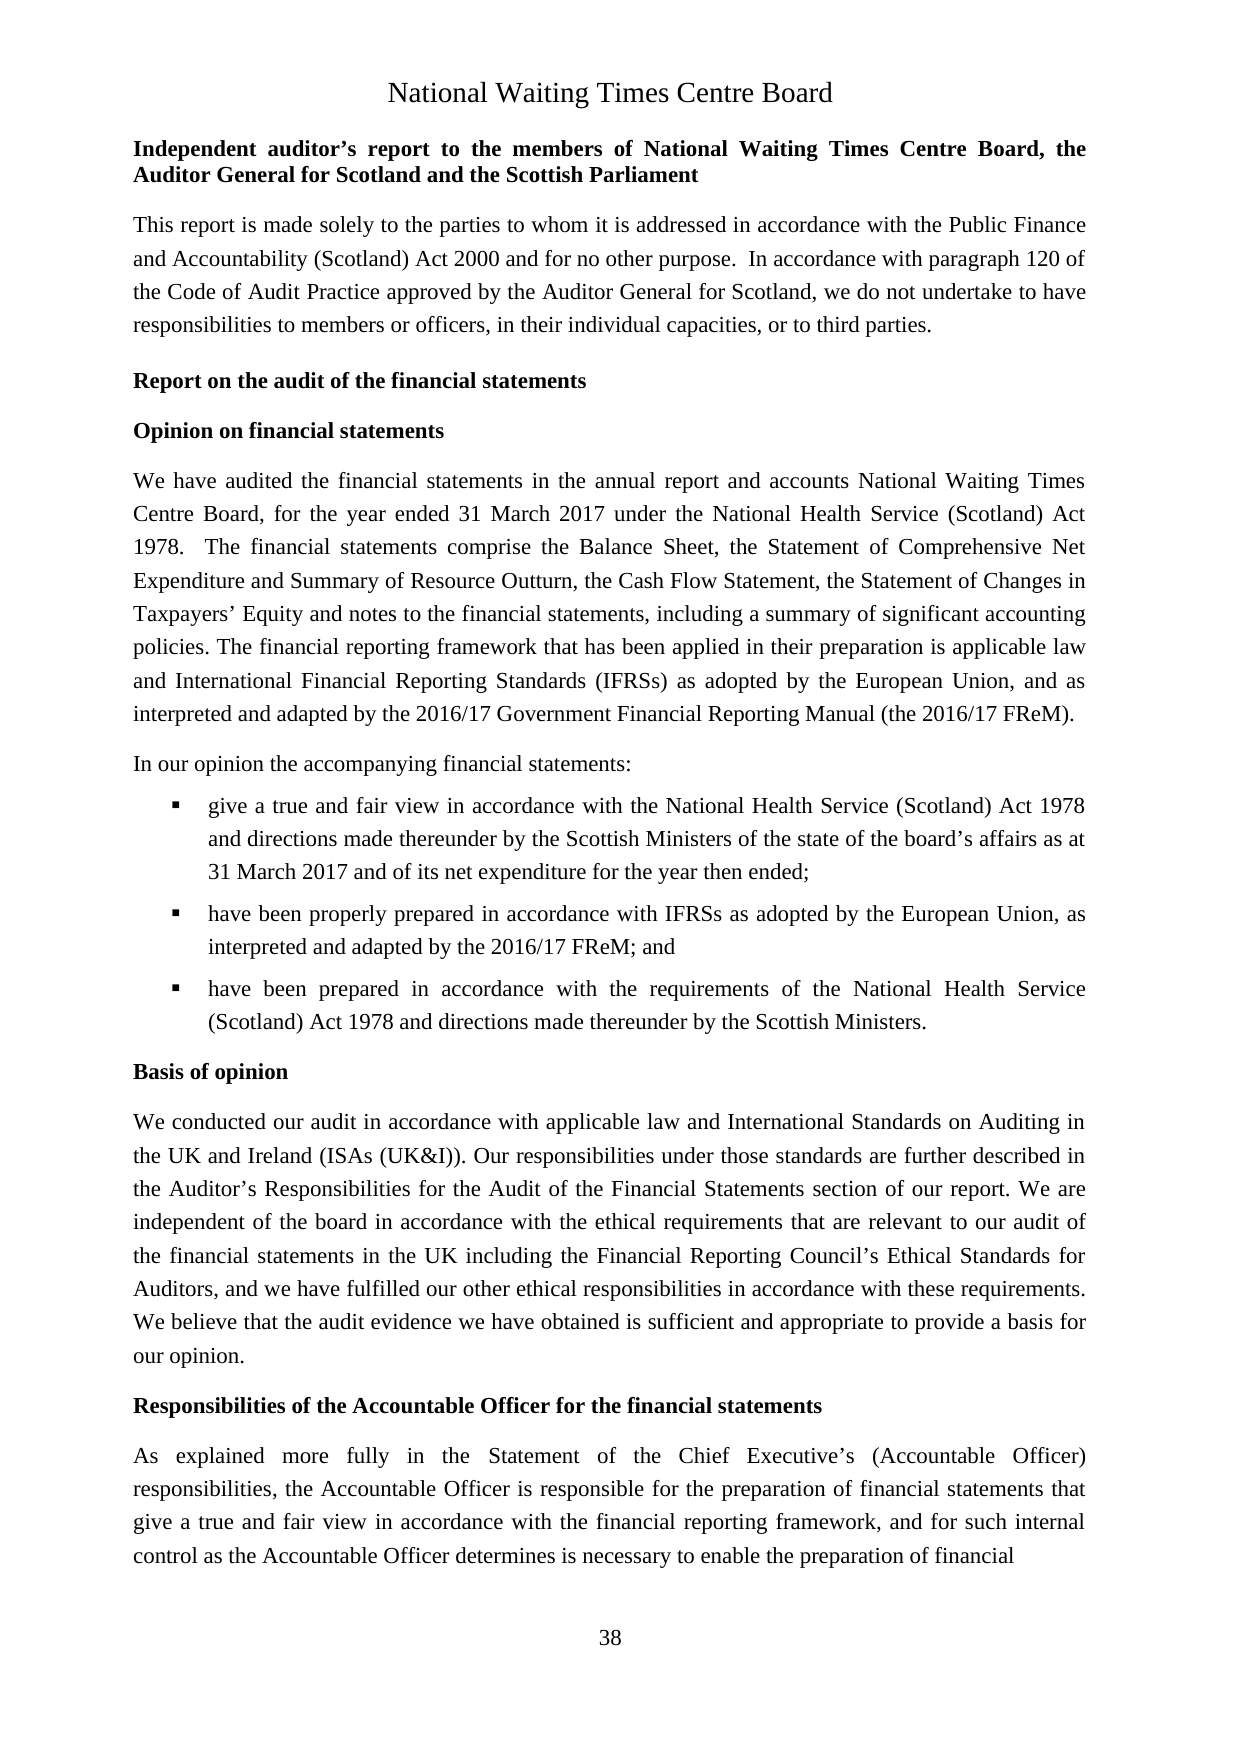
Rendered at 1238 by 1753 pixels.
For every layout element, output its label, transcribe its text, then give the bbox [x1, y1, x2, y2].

text As explained more fully in the Statement of the Chief Executive’s (Accountable Officer) responsibilities, the Accountable Officer is responsible for the preparation of financial statements that give a true and fair view in accordance with the financial reporting framework, and for such internal control as the Accountable Officer determines is necessary to enable the preparation of financial [133, 1435, 1087, 1568]
list have been prepared in accordance with the requirements of the National Health Service (Scotland) Act 1978 and directions made thereunder by the Scottish Ministers. [170, 968, 1087, 1035]
text We have audited the financial statements in the annual report and accounts National Waiting Times Centre Board, for the year ended 31 March 2017 under the National Health Service (Scotland) Act 1978. The financial statements comprise the Balance Sheet, the Statement of Comprehensive Net Expenditure and Summary of Resource Outturn, the Cash Flow Statement, the Statement of Changes in Taxpayers’ Equity and notes to the financial statements, including a summary of significant accounting policies. The financial reporting framework that has been applied in their preparation is applicable law and International Financial Reporting Standards (IFRSs) as adopted by the European Union, and as interpreted and adapted by the 2016/17 Government Financial Reporting Manual (the 2016/17 FReM). [133, 460, 1087, 726]
text Independent auditor’s report to the members of National Waiting Times Centre Board, the Auditor General for Scotland and the Scottish Parliament [133, 135, 1087, 188]
text Opinion on financial statements [133, 410, 1087, 443]
text Basis of opinion [133, 1051, 1087, 1085]
list give a true and fair view in accordance with the National Health Service (Scotland) Act 1978 and directions made thereunder by the Scottish Ministers of the state of the board’s affairs as at 31 March 2017 and of its net expenditure for the year then ended; [170, 785, 1087, 885]
text This report is made solely to the parties to whom it is addressed in accordance with the Public Finance and Accountability (Scotland) Act 2000 and for no other purpose. In accordance with paragraph 120 of the Code of Audit Practice approved by the Auditor General for Scotland, we do not undertake to have responsibilities to members or officers, in their individual capacities, or to third parties. [133, 204, 1087, 338]
list have been properly prepared in accordance with IFRSs as adopted by the European Union, as interpreted and adapted by the 2016/17 FReM; and [170, 893, 1087, 960]
text Responsibilities of the Accountable Officer for the financial statements [133, 1385, 1087, 1418]
text We conducted our audit in accordance with applicable law and International Standards on Auditing in the UK and Ireland (ISAs (UK&I)). Our responsibilities under those standards are further described in the Auditor’s Responsibilities for the Audit of the Financial Statements section of our report. We are independent of the board in accordance with the ethical requirements that are relevant to our audit of the financial statements in the UK including the Financial Reporting Council’s Ethical Standards for Auditors, and we have fulfilled our other ethical responsibilities in accordance with these requirements. We believe that the audit evidence we have obtained is sufficient and appropriate to provide a basis for our opinion. [133, 1101, 1087, 1368]
text Report on the audit of the financial statements [133, 367, 1087, 393]
text In our opinion the accompanying financial statements: [133, 743, 1087, 776]
